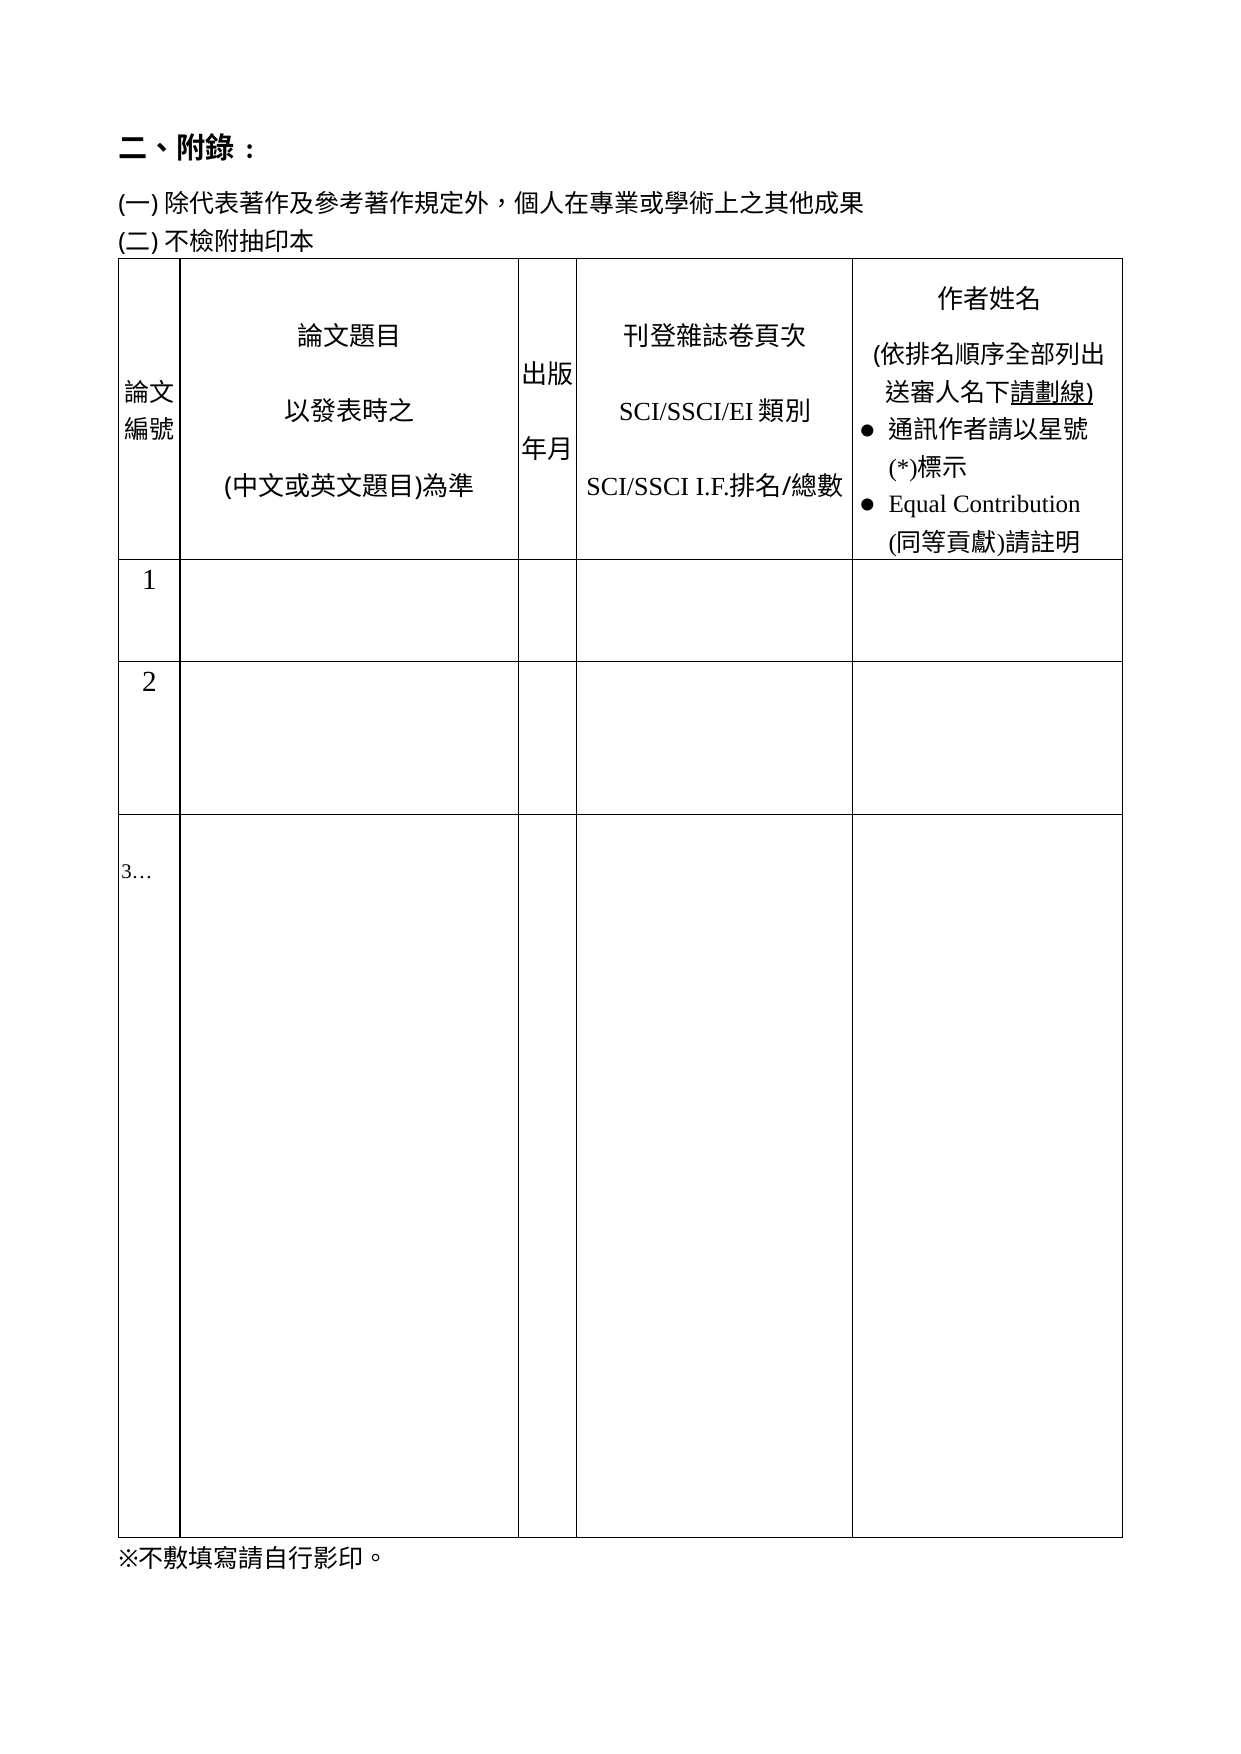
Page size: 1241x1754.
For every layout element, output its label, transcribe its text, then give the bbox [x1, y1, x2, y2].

table_cell [577, 560, 852, 661]
text (二) 不檢附抽印本 [118, 221, 1122, 258]
table_cell [853, 815, 1122, 1537]
table_cell [853, 560, 1122, 661]
table_cell [519, 662, 576, 813]
table_cell [577, 815, 852, 1537]
table_cell [577, 662, 852, 813]
table_cell [519, 815, 576, 1537]
table_header 出版年月 [519, 259, 576, 559]
text 二、附錄﹕ [118, 108, 1122, 183]
table_header 論文題目 以發表時之 (中文或英文題目)為準 [181, 259, 518, 559]
table_cell 1 [119, 560, 179, 661]
table_cell 2 [119, 662, 179, 813]
text (一) 除代表著作及參考著作規定外，個人在專業或學術上之其他成果 [118, 183, 1122, 221]
table_cell [181, 560, 518, 661]
table_cell [181, 662, 518, 813]
table_cell [181, 815, 518, 1537]
table_cell [853, 662, 1122, 813]
table_cell [519, 560, 576, 661]
table_header 刊登雜誌卷頁次 SCI/SSCI/EI類別 SCI/SSCI I.F.排名/總數 [577, 259, 852, 559]
table_cell 3… [119, 815, 179, 1537]
table_header 論文編號 [119, 259, 179, 559]
table_header 作者姓名 (依排名順序全部列出 送審人名下請劃線) 通訊作者請以星號 (*)標示 Equal Contribution (同等貢獻)請註明 [853, 259, 1122, 559]
text ※不敷填寫請自行影印。 [118, 1538, 1122, 1576]
